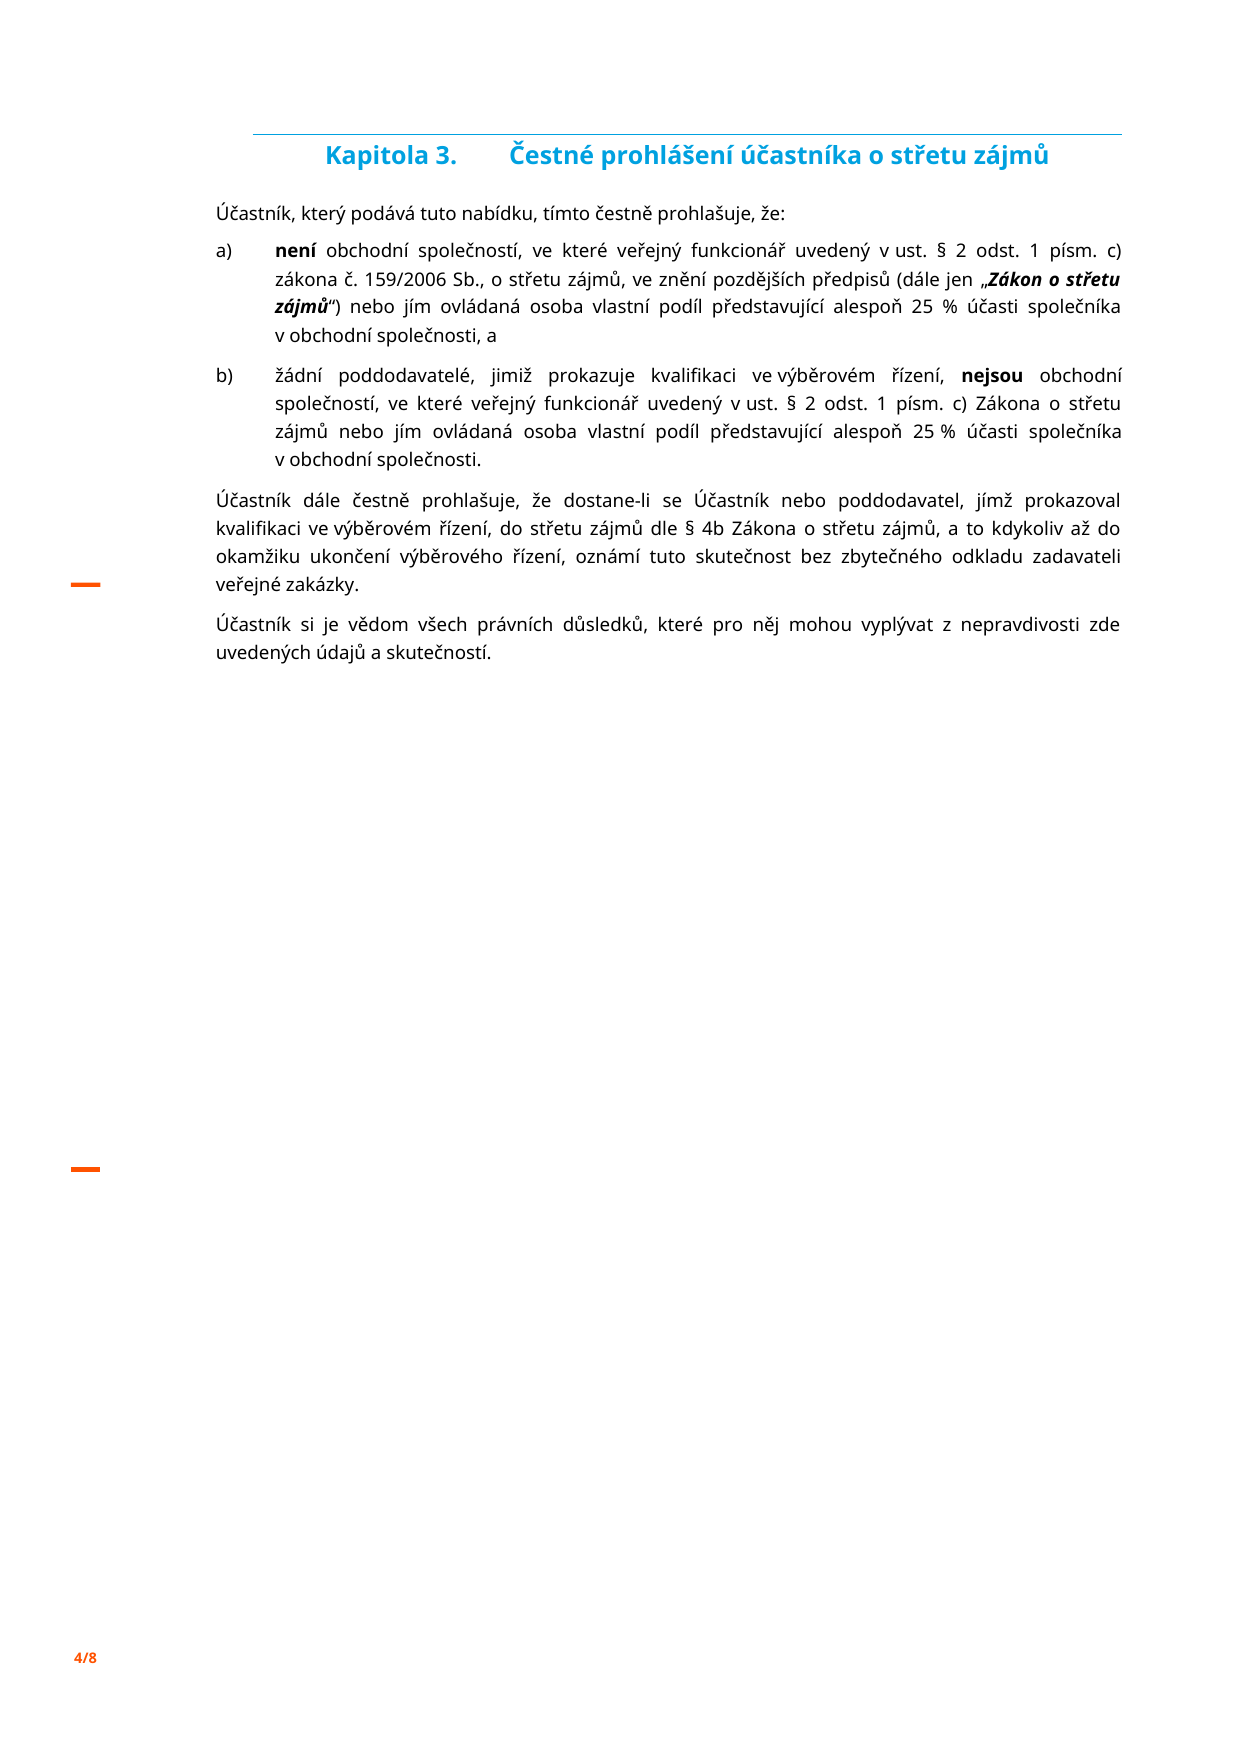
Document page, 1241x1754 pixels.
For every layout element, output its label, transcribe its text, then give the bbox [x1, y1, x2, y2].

text Účastník dále čestně prohlašuje, že dostane-li se Účastník nebo poddodavatel, jímž prokazoval kvalifikaci ve výběrovém řízení, do střetu zájmů dle § 4b Zákona o střetu zájmů, a to kdykoliv až do okamžiku ukončení výběrového řízení, oznámí tuto skutečnost bez zbytečného odkladu zadavateli veřejné zakázky. [216, 487, 1122, 597]
text Účastník, který podává tuto nabídku, tímto čestně prohlašuje, že: [216, 200, 1122, 225]
text žádní poddodavatelé, jimiž prokazuje kvalifikaci ve výběrovém řízení, nejsou obchodní společností, ve které veřejný funkcionář uvedený v ust. § 2 odst. 1 písm. c) Zákona o střetu zájmů nebo jím ovládaná osoba vlastní podíl představující alespoň 25 % účasti společníka v obchodní společnosti. [216, 362, 1122, 472]
subtitle Čestné prohlášení účastníka o střetu zájmů [253, 135, 1122, 171]
text Účastník si je vědom všech právních důsledků, které pro něj mohou vyplývat z nepravdivosti zde uvedených údajů a skutečností. [216, 612, 1122, 665]
list není obchodní společností, ve které veřejný funkcionář uvedený v ust. § 2 odst. 1 písm. c) zákona č. 159/2006 Sb., o střetu zájmů, ve znění pozdějších předpisů (dále jen „Zákon o střetu zájmů“) nebo jím ovládaná osoba vlastní podíl představující alespoň 25 % účasti společníka v obchodní společnosti, a [216, 238, 1122, 347]
